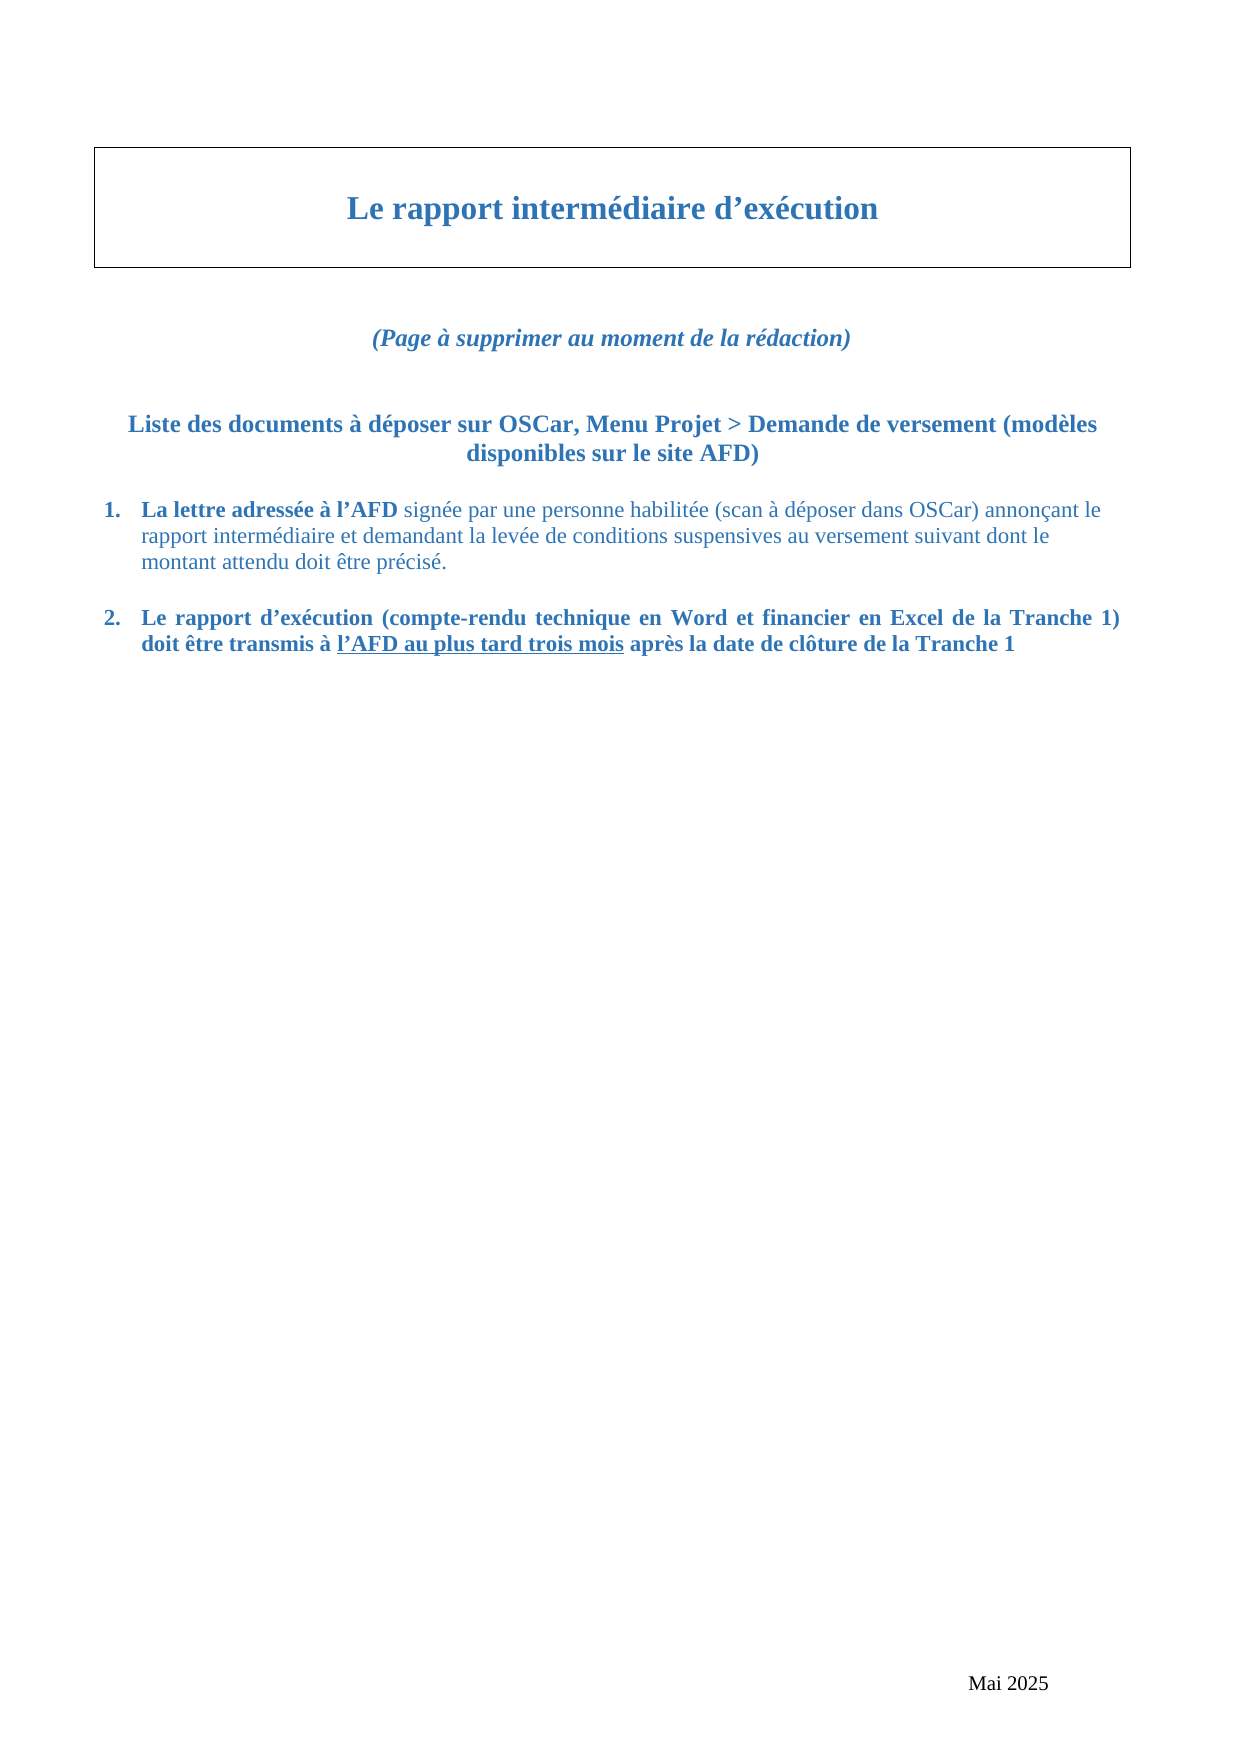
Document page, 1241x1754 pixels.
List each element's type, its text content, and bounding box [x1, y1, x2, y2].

text Liste des documents à déposer sur OSCar, Menu Projet > Demande de versement (modèles disponibles sur le site AFD) [103, 409, 1122, 467]
text (Page à supprimer au moment de la rédaction) [103, 323, 1122, 352]
list La lettre adressée à l’AFD signée par une personne habilitée (scan à déposer dans OSCar) annonçant le rapport intermédiaire et demandant la levée de conditions suspensives au versement suivant dont le montant attendu doit être précisé. [103, 496, 1122, 575]
text Le rapport intermédiaire d’exécution [103, 188, 1122, 227]
list Le rapport d’exécution (compte-rendu technique en Word et financier en Excel de la Tranche 1) doit être transmis à l’AFD au plus tard trois mois après la date de clôture de la Tranche 1 [103, 603, 1122, 656]
